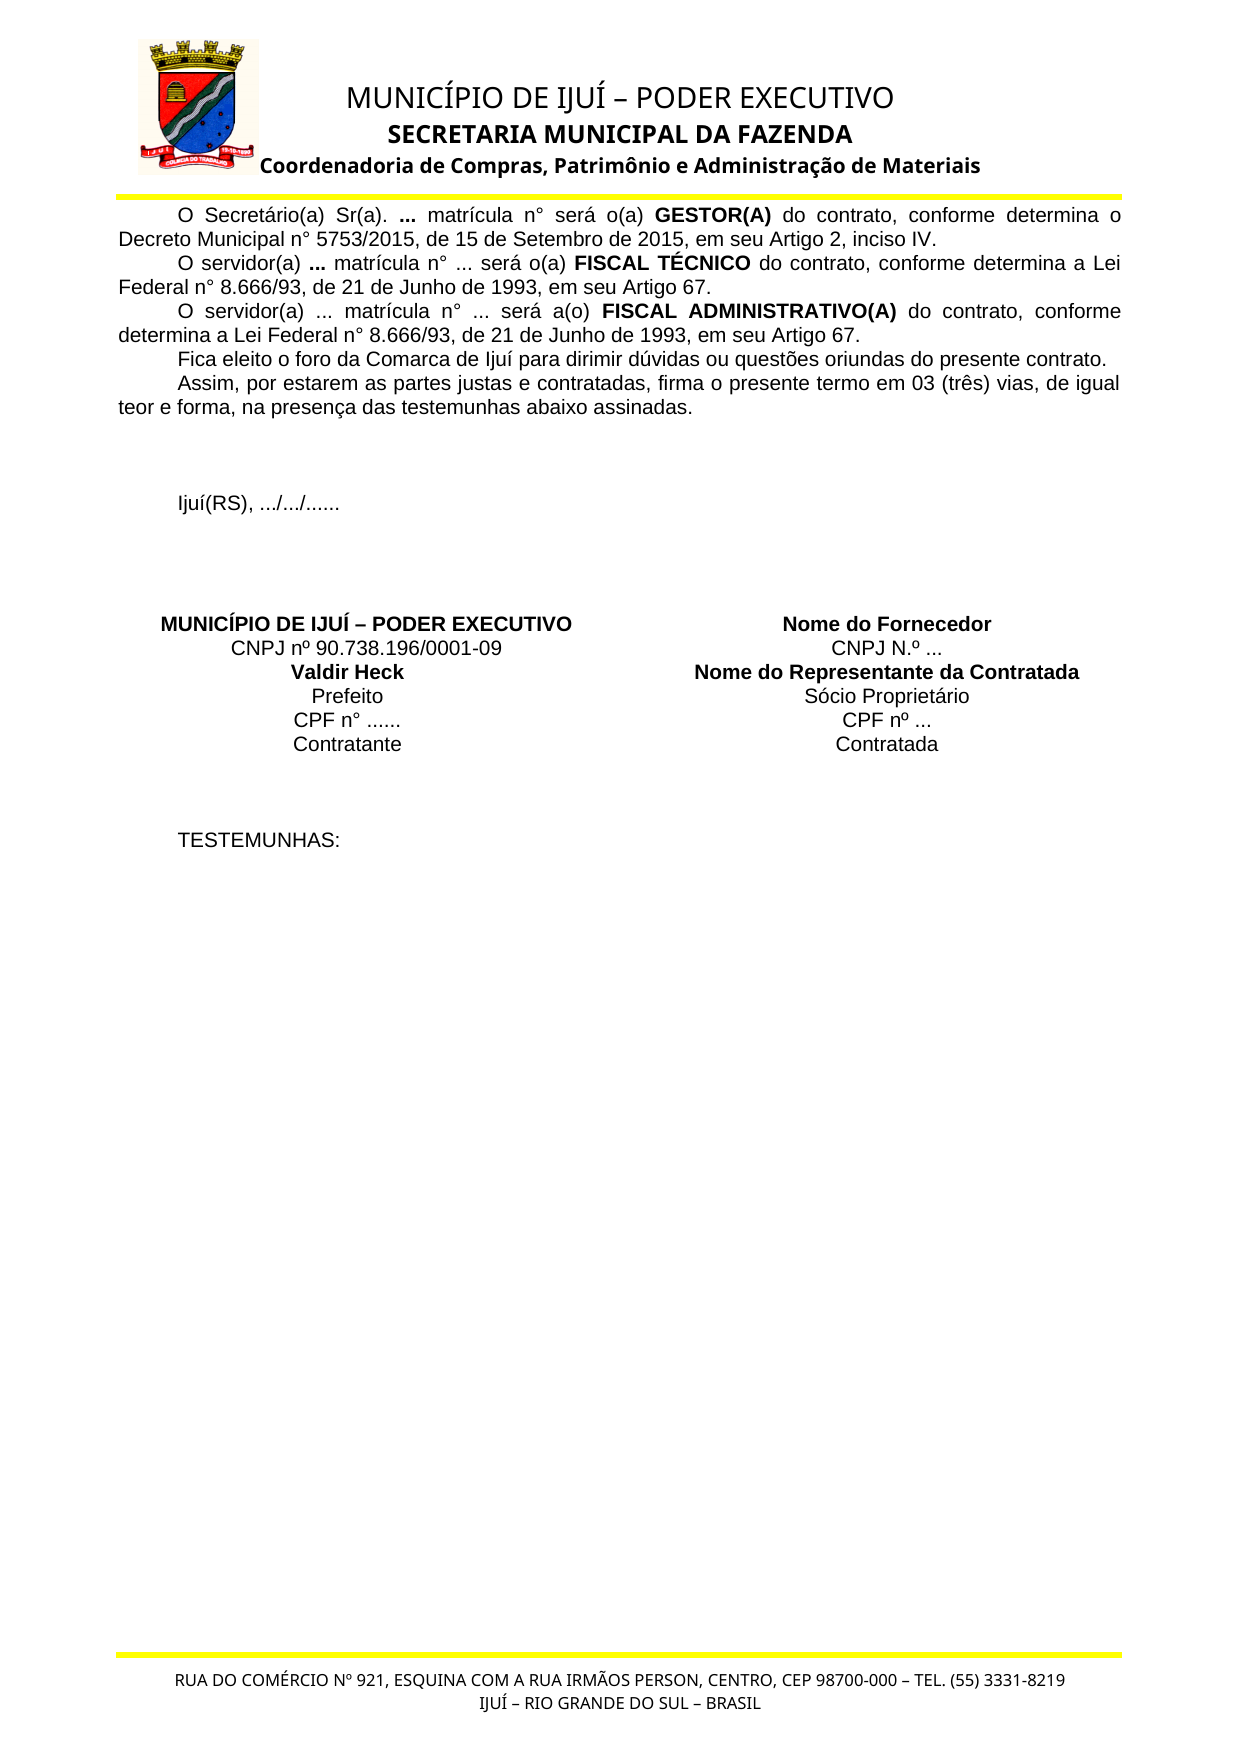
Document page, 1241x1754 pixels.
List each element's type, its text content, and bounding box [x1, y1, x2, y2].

text O servidor(a) ... matrícula n° ... será a(o) FISCAL ADMINISTRATIVO(A) do contrato, conforme determina a Lei Federal n° 8.666/93, de 21 de Junho de 1993, em seu Artigo 67. [118, 299, 1122, 347]
text Ijuí(RS), .../.../...... [118, 491, 1122, 515]
text O servidor(a) ... matrícula n° ... será o(a) FISCAL TÉCNICO do contrato, conforme determina a Lei Federal n° 8.666/93, de 21 de Junho de 1993, em seu Artigo 67. [118, 251, 1122, 299]
table_header Nome do Fornecedor CNPJ N.º ... Nome do Representante da Contratada Sócio Proprietário CPF nº ... Contratada [622, 588, 1152, 779]
text O Secretário(a) Sr(a). ... matrícula n° será o(a) GESTOR(A) do contrato, conforme determina o Decreto Municipal n° 5753/2015, de 15 de Setembro de 2015, em seu Artigo 2, inciso IV. [118, 203, 1122, 251]
text TESTEMUNHAS: [177, 827, 1122, 851]
picture [138, 39, 259, 175]
text Assim, por estarem as partes justas e contratadas, firma o presente termo em 03 (três) vias, de igual teor e forma, na presença das testemunhas abaixo assinadas. [118, 371, 1122, 419]
table_header MUNICÍPIO DE IJUÍ – PODER EXECUTIVO CNPJ nº 90.738.196/0001-09 [111, 588, 622, 779]
text Fica eleito o foro da Comarca de Ijuí para dirimir dúvidas ou questões oriundas do presente contrato. [118, 347, 1122, 371]
